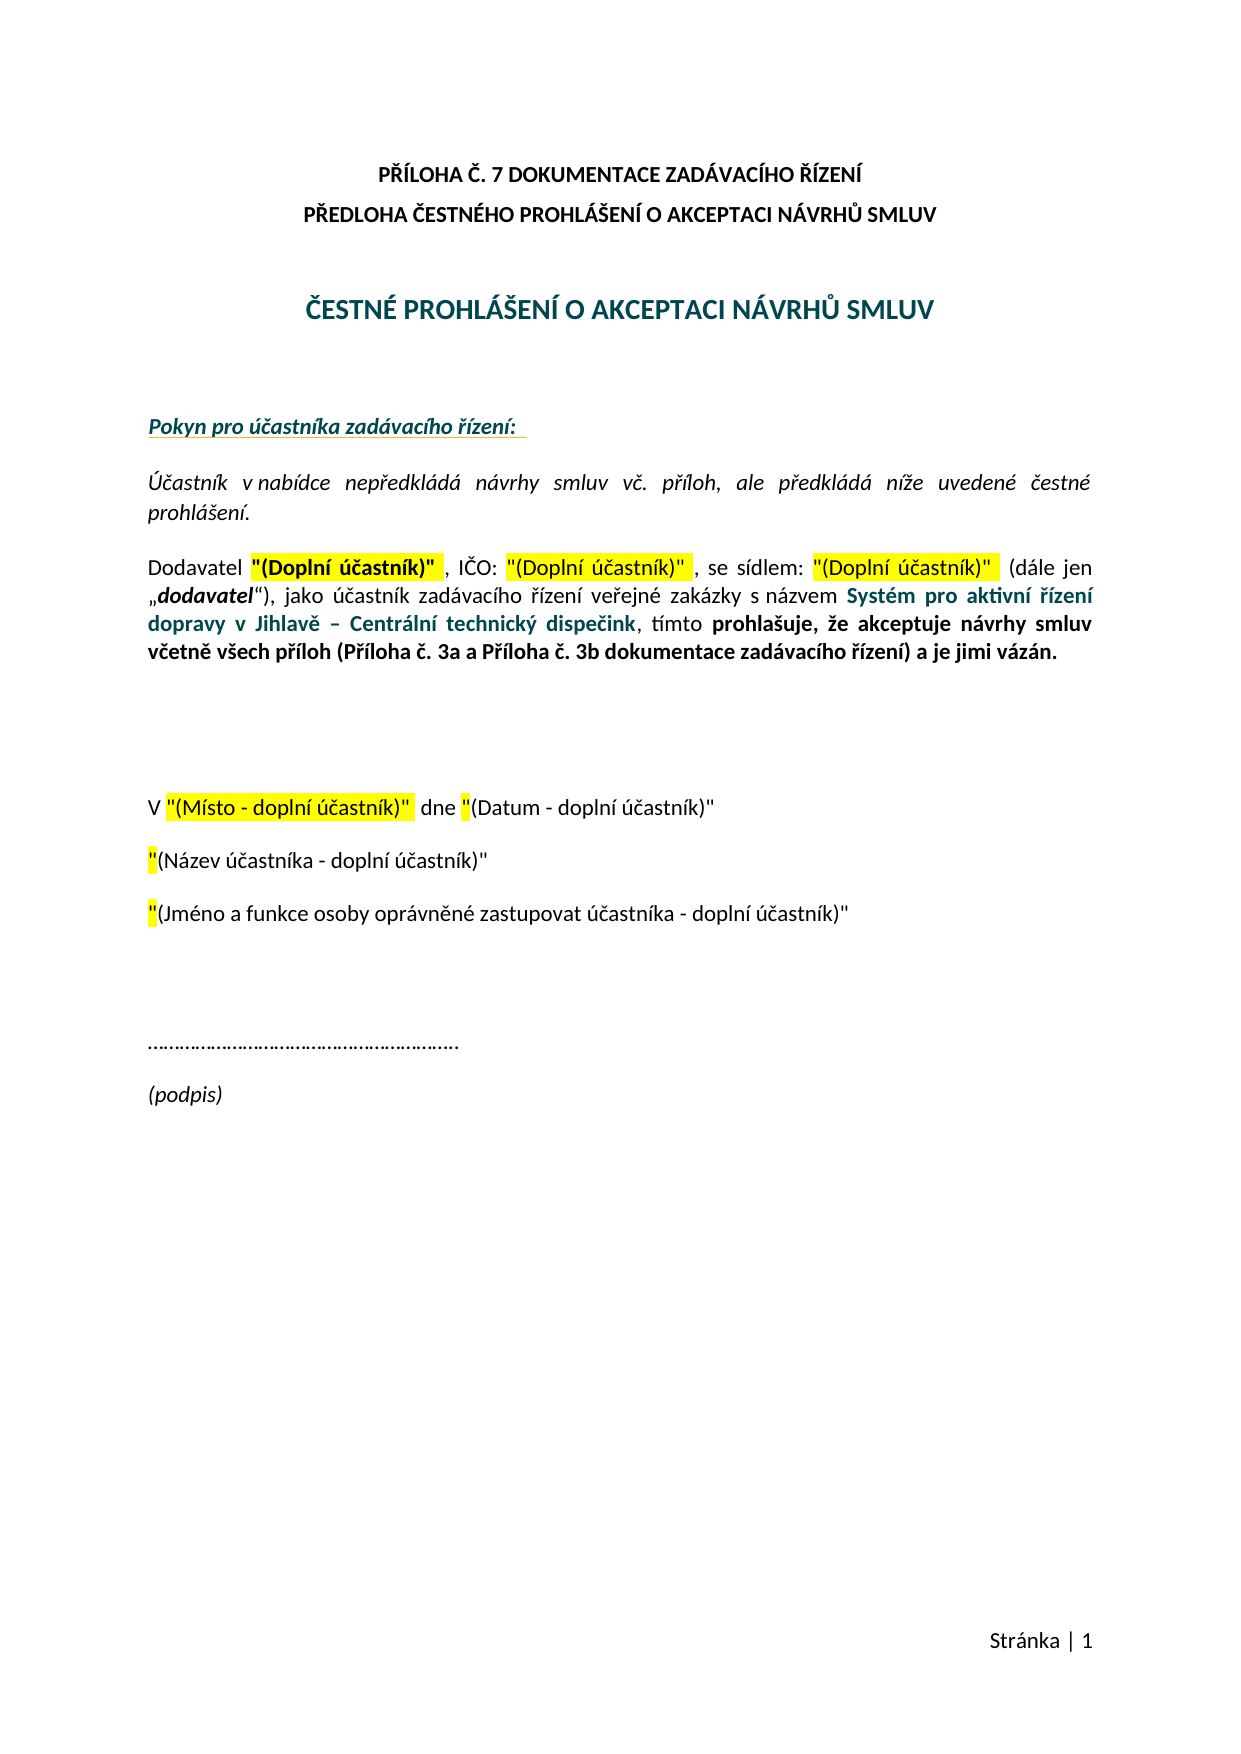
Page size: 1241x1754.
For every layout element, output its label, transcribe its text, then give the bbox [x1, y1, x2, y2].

text Pokyn pro účastníka zadávacího řízení: [148, 412, 1093, 440]
text V dne [415, 793, 461, 821]
text Dodavatel , IČO: , se sídlem: (dále jen „dodavatel“), jako účastník zadávacího řízení veřejné zakázky s názvem Systém pro aktivní řízení dopravy v Jihlavě – Centrální technický dispečink, tímto prohlašuje, že akceptuje návrhy smluv včetně všech příloh (Příloha č. 3a a Příloha č. 3b dokumentace zadávacího řízení) a je jimi vázán. [148, 553, 1093, 665]
text V dne [148, 793, 166, 821]
text Předloha čestného prohlášení o akceptaci návrhů smluv [148, 201, 1093, 229]
text ………………………………………………….. [148, 1027, 1093, 1055]
text (podpis) [148, 1080, 1093, 1108]
text V dne [470, 793, 1093, 821]
text Příloha č. 7 dokumentace zadávacího řízení [148, 160, 1093, 188]
text čestné prohlášení o akceptaci návrhů smluv [148, 291, 1093, 327]
text Účastník v nabídce nepředkládá návrhy smluv vč. příloh, ale předkládá níže uvedené čestné prohlášení. [148, 468, 1093, 526]
